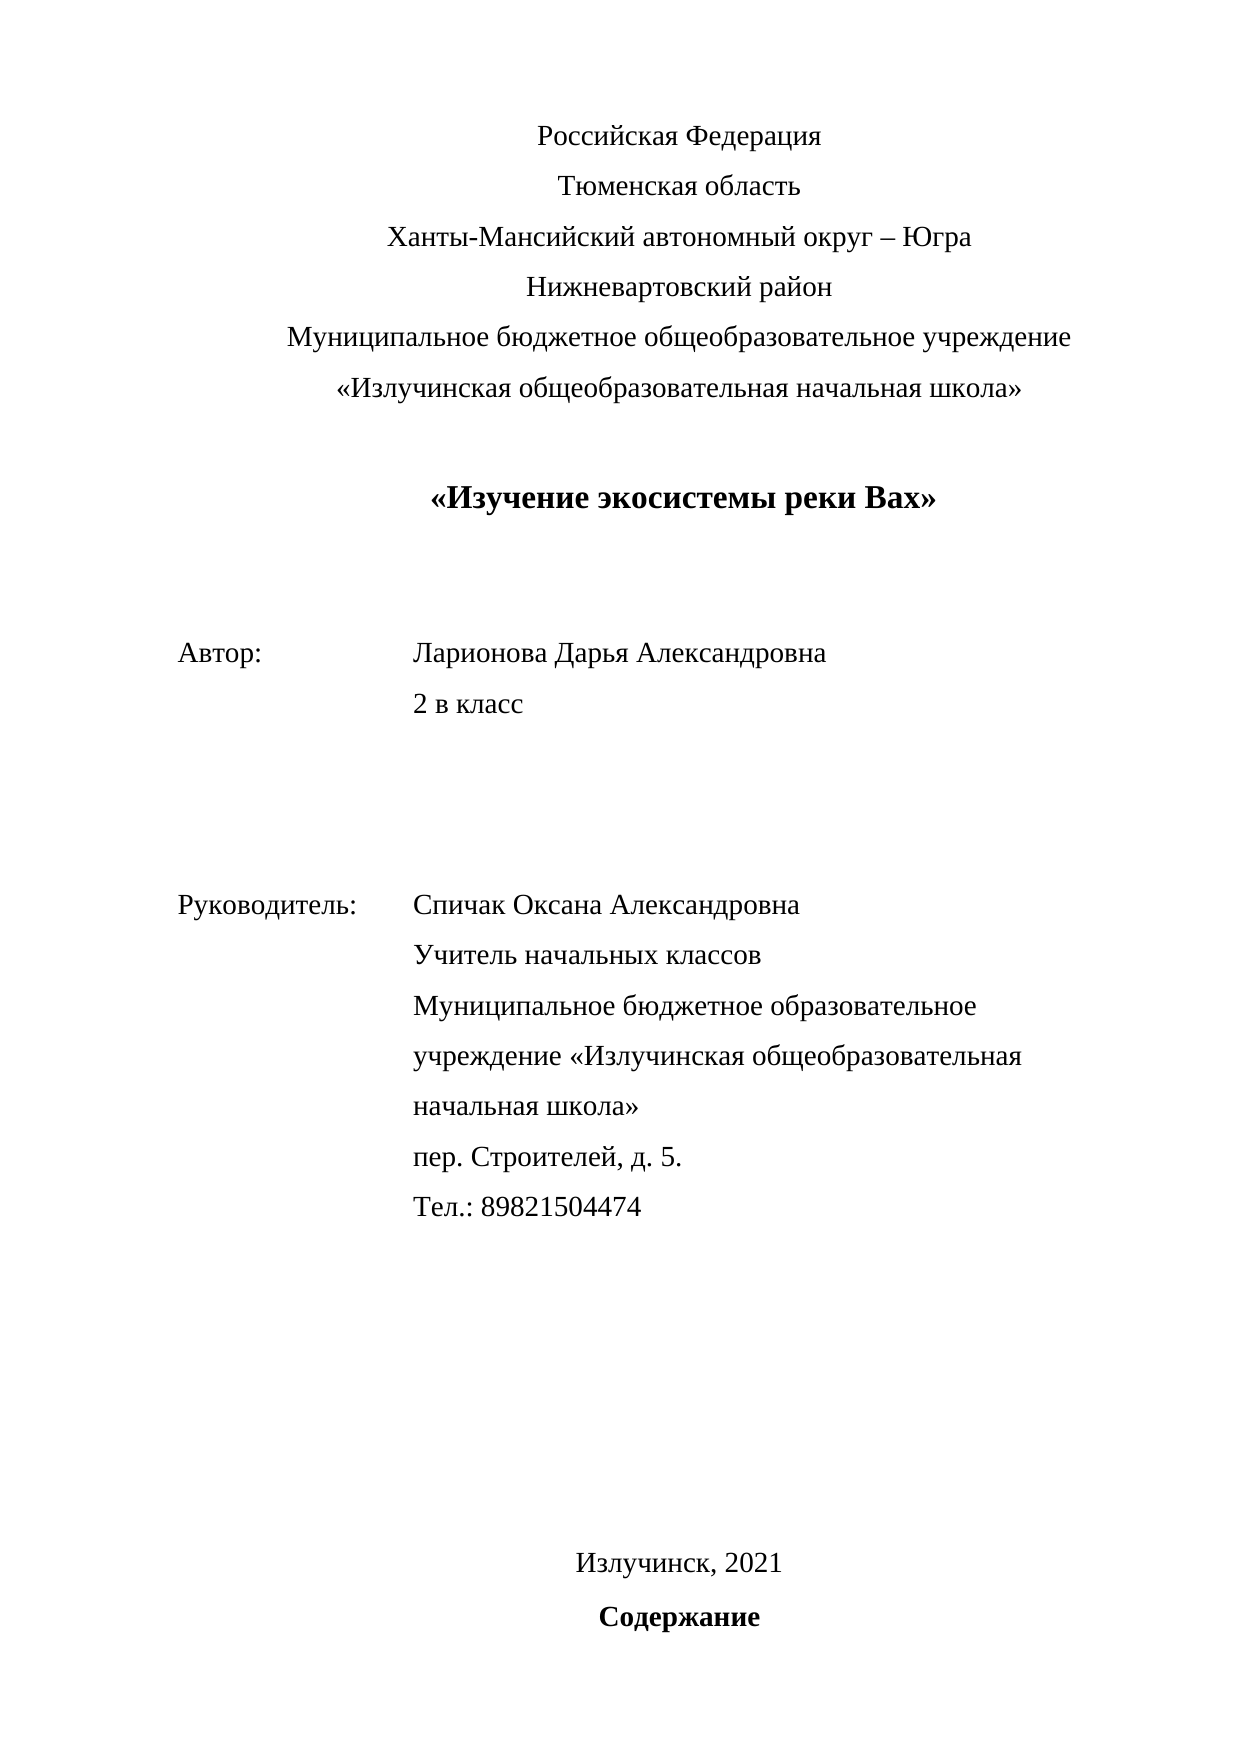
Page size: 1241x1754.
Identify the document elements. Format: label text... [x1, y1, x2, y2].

text Излучинск, 2021 [177, 1546, 1181, 1579]
table_header Ларионова Дарья Александровна 2 в класс [402, 636, 1139, 887]
text «Изучение экосистемы реки Вах» [177, 477, 1181, 516]
text «Излучинская общеобразовательная начальная школа» [177, 370, 1181, 403]
text Ханты-Мансийский автономный округ – Югра [177, 219, 1181, 252]
text Содержание [177, 1599, 1181, 1632]
table_cell Спичак Оксана Александровна Учитель начальных классов Муниципальное бюджетное образовательное учреждение «Излучинская общеобразовательная начальная школа» пер. Строителей, д. 5. Тел.: 89821504474 [402, 887, 1139, 1289]
text Нижневартовский район [177, 269, 1181, 303]
text Российская Федерация [177, 118, 1181, 152]
table_cell Руководитель: [166, 887, 402, 1289]
text Муниципальное бюджетное общеобразовательное учреждение [177, 319, 1181, 353]
text Тюменская область [177, 168, 1181, 202]
table_header Автор: [166, 636, 402, 887]
